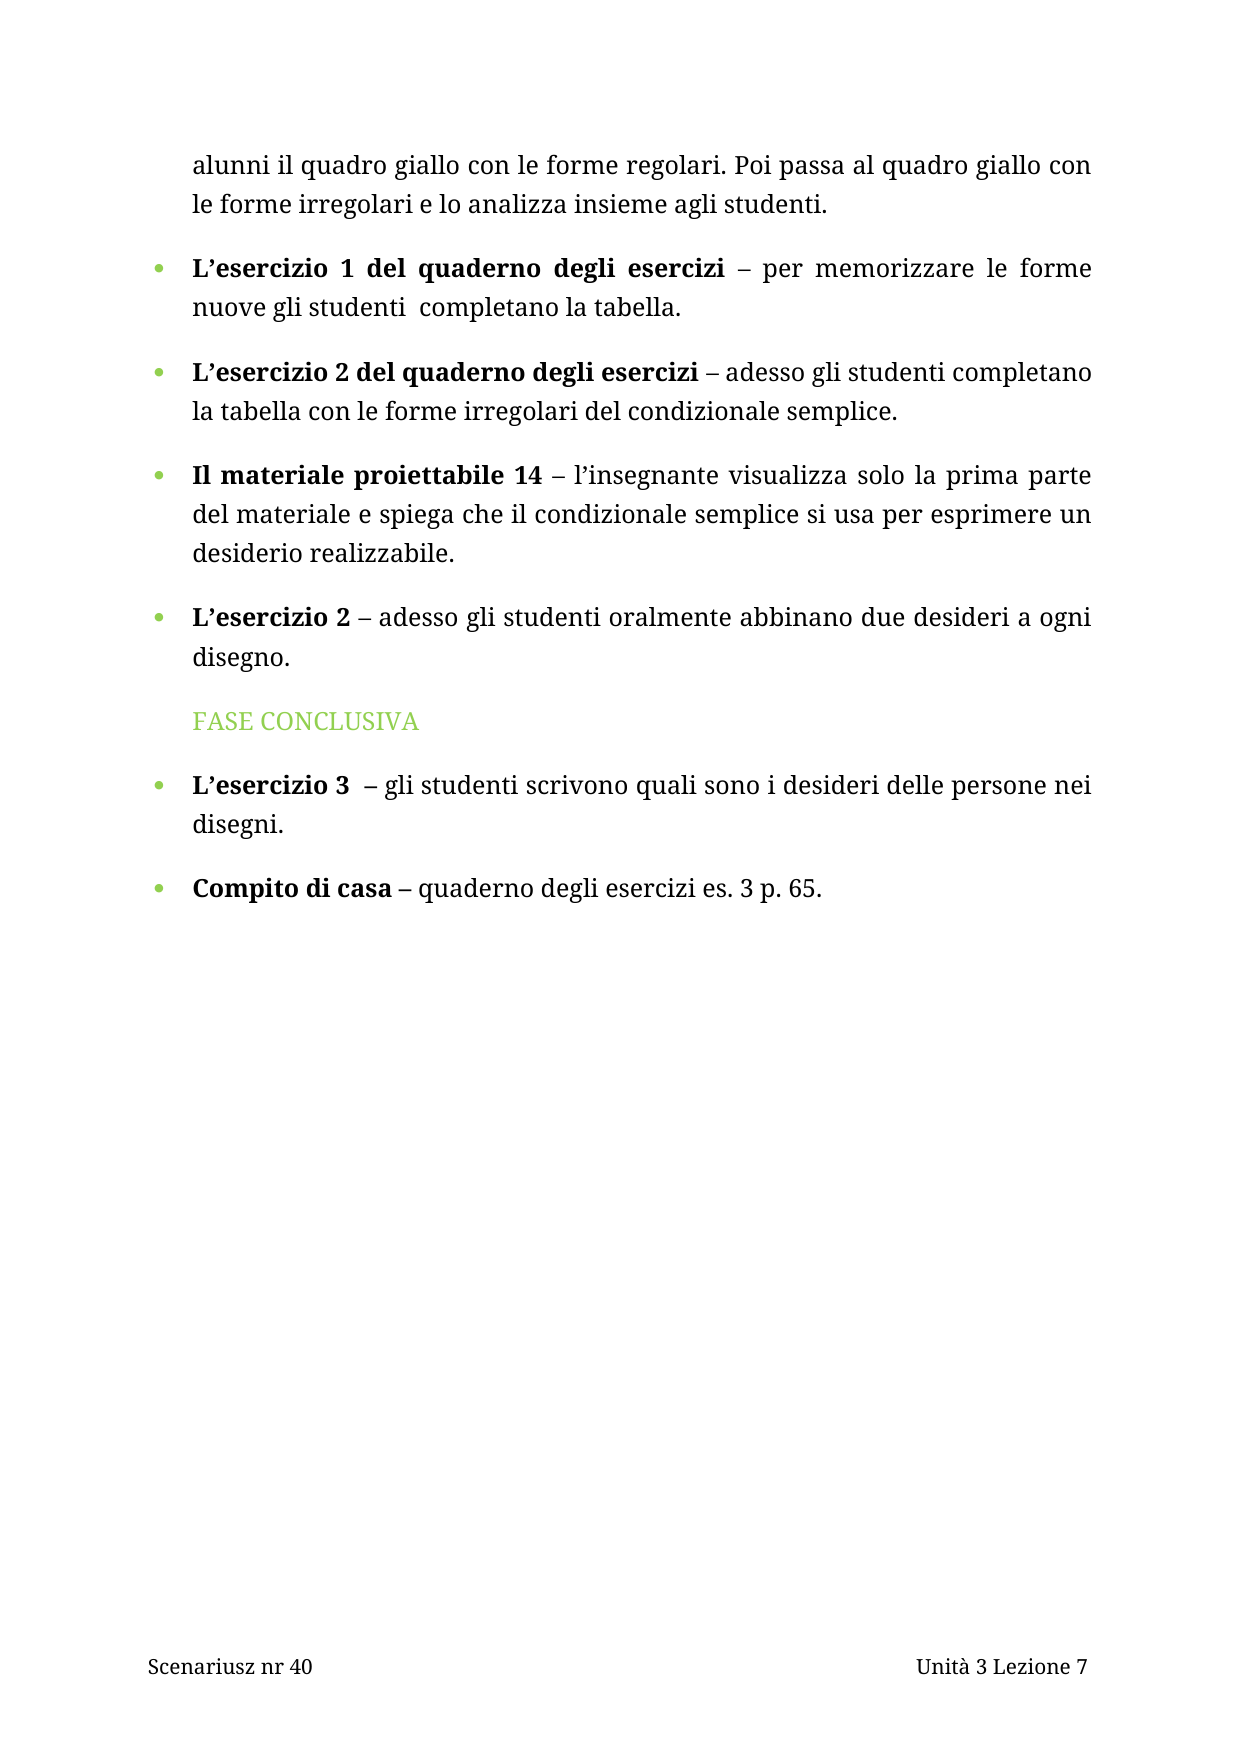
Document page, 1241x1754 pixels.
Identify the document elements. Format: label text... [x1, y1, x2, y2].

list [154, 148, 1093, 221]
list Compito di casa – quaderno degli esercizi es. 3 p. 65. [154, 871, 1093, 905]
list L’esercizio 3 – gli studenti scrivono quali sono i desideri delle persone nei disegni. [154, 768, 1093, 841]
list L’esercizio 2 – adesso gli studenti oralmente abbinano due desideri a ogni disegno. [154, 600, 1093, 673]
list L’esercizio 1 del quaderno degli esercizi – per memorizzare le forme nuove gli studenti completano la tabella. [154, 251, 1093, 324]
list Il materiale proiettabile 14 – l’insegnante visualizza solo la prima parte del materiale e spiega che il condizionale semplice si usa per esprimere un desiderio realizzabile. [154, 458, 1093, 570]
list L’esercizio 2 del quaderno degli esercizi – adesso gli studenti completano la tabella con le forme irregolari del condizionale semplice. [154, 354, 1093, 427]
text FASE CONCLUSIVA [192, 703, 1093, 737]
